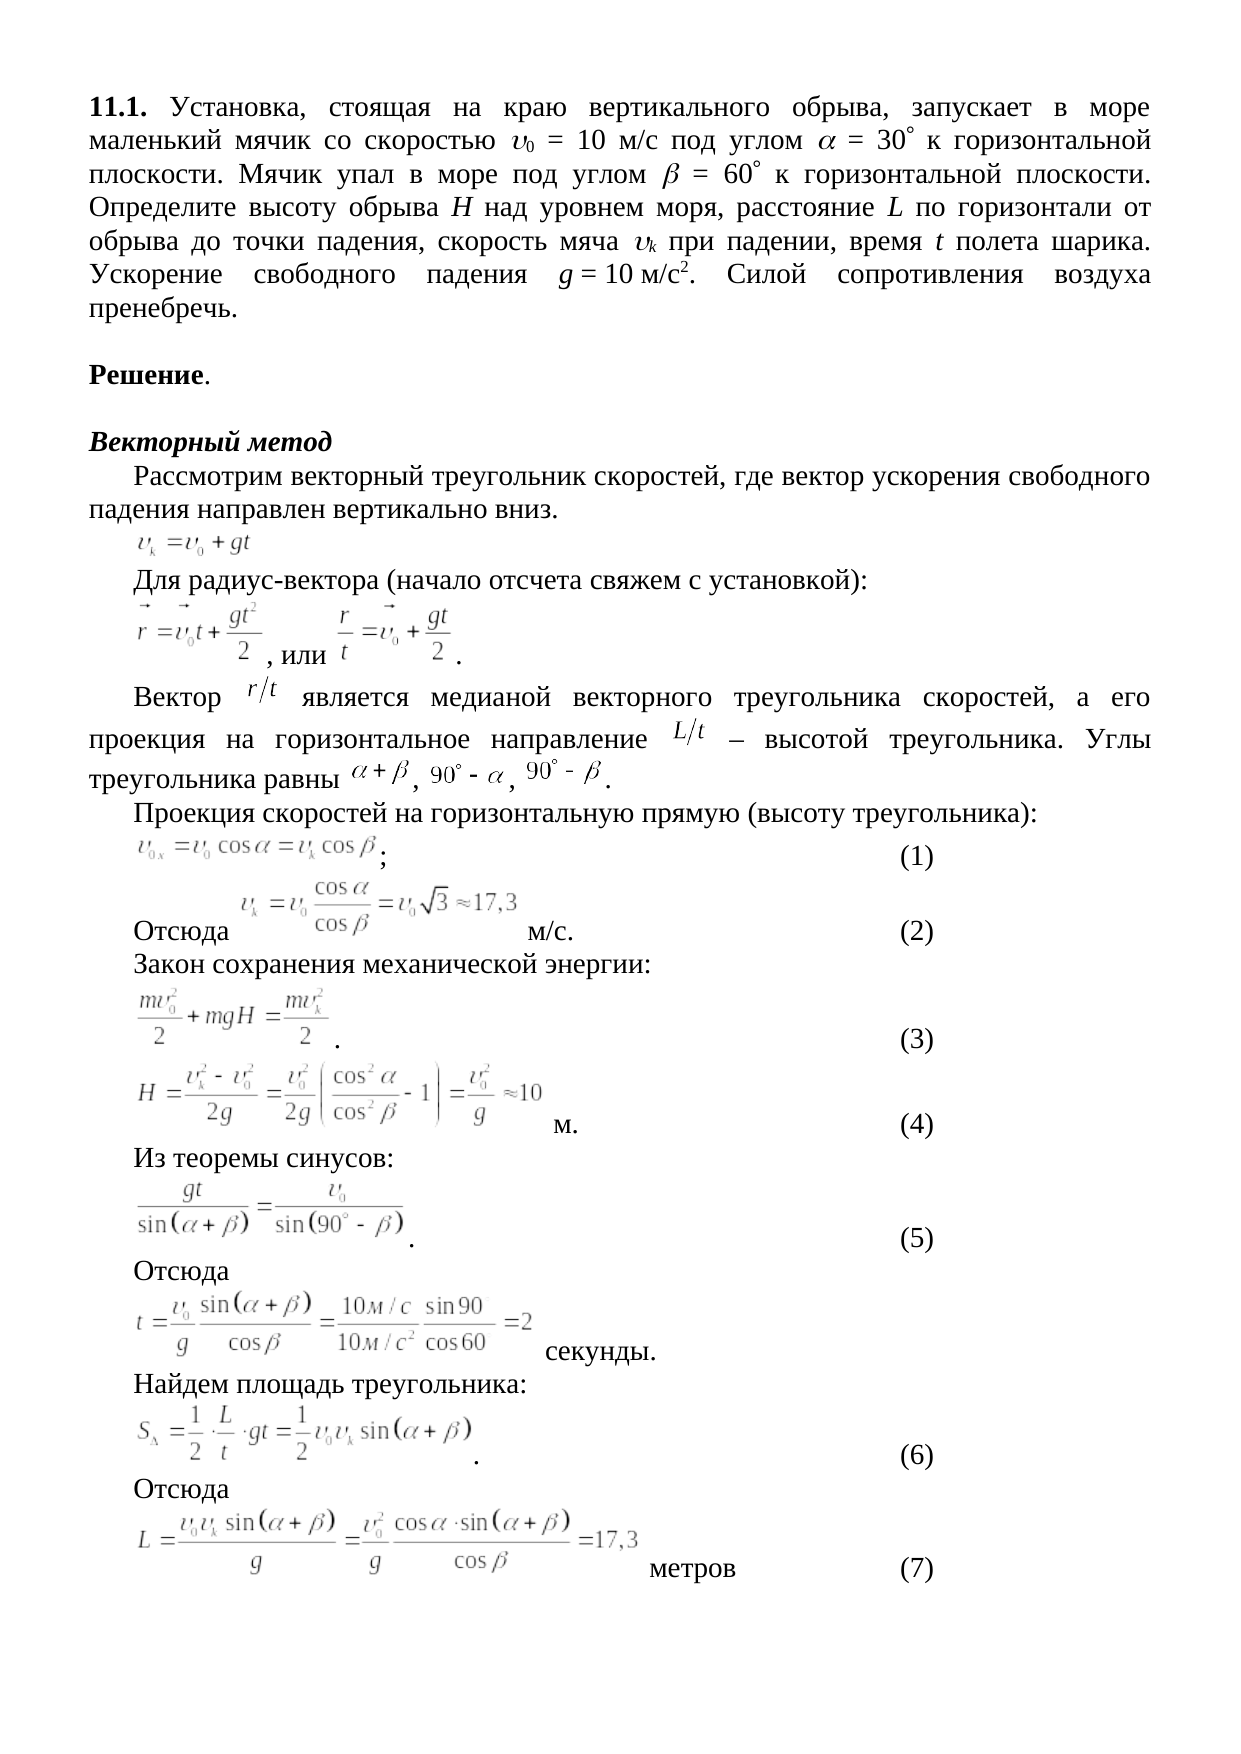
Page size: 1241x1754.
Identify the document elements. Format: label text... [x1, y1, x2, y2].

text Векторный метод [89, 424, 1152, 458]
text Решение. [89, 357, 1152, 391]
text Отсюда [89, 1471, 1152, 1504]
text Отсюда [89, 1253, 1152, 1287]
text ; (1) [89, 828, 1152, 872]
text Проекция скоростей на горизонтальную прямую (высоту треугольника): [89, 795, 1152, 828]
text , или . [89, 596, 1152, 670]
text . (5) [89, 1174, 1152, 1253]
text Из теоремы синусов: [89, 1140, 1152, 1174]
text Найдем площадь треугольника: [89, 1366, 1152, 1400]
text метров (7) [89, 1504, 1152, 1584]
text Отсюда м/с. (2) [89, 872, 1152, 947]
text Закон сохранения механической энергии: [89, 947, 1152, 980]
text секунды. [89, 1287, 1152, 1366]
text Вектор является медианой векторного треугольника скоростей, а его проекция на горизонтальное направление – высотой треугольника. Углы треугольника равны , , . [89, 670, 1152, 795]
text м. (4) [89, 1055, 1152, 1140]
text . (3) [89, 980, 1152, 1055]
text 11.1. Установка, стоящая на краю вертикального обрыва, запускает в море маленький мячик со скоростью 0 = 10 м/с под углом = 30 к горизонтальной плоскости. Мячик упал в море под углом = 60 к горизонтальной плоскости. Определите высоту обрыва H над уровнем моря, расстояние L по горизонтали от обрыва до точки падения, скорость мяча k при падении, время t полета шарика. Ускорение свободного падения g = 10 м/с2. Силой сопротивления воздуха пренебречь. [89, 89, 1152, 324]
text Для радиус-вектора (начало отсчета свяжем с установкой): [89, 562, 1152, 596]
text . (6) [89, 1400, 1152, 1471]
text Рассмотрим векторный треугольник скоростей, где вектор ускорения свободного падения направлен вертикально вниз. [89, 458, 1152, 525]
